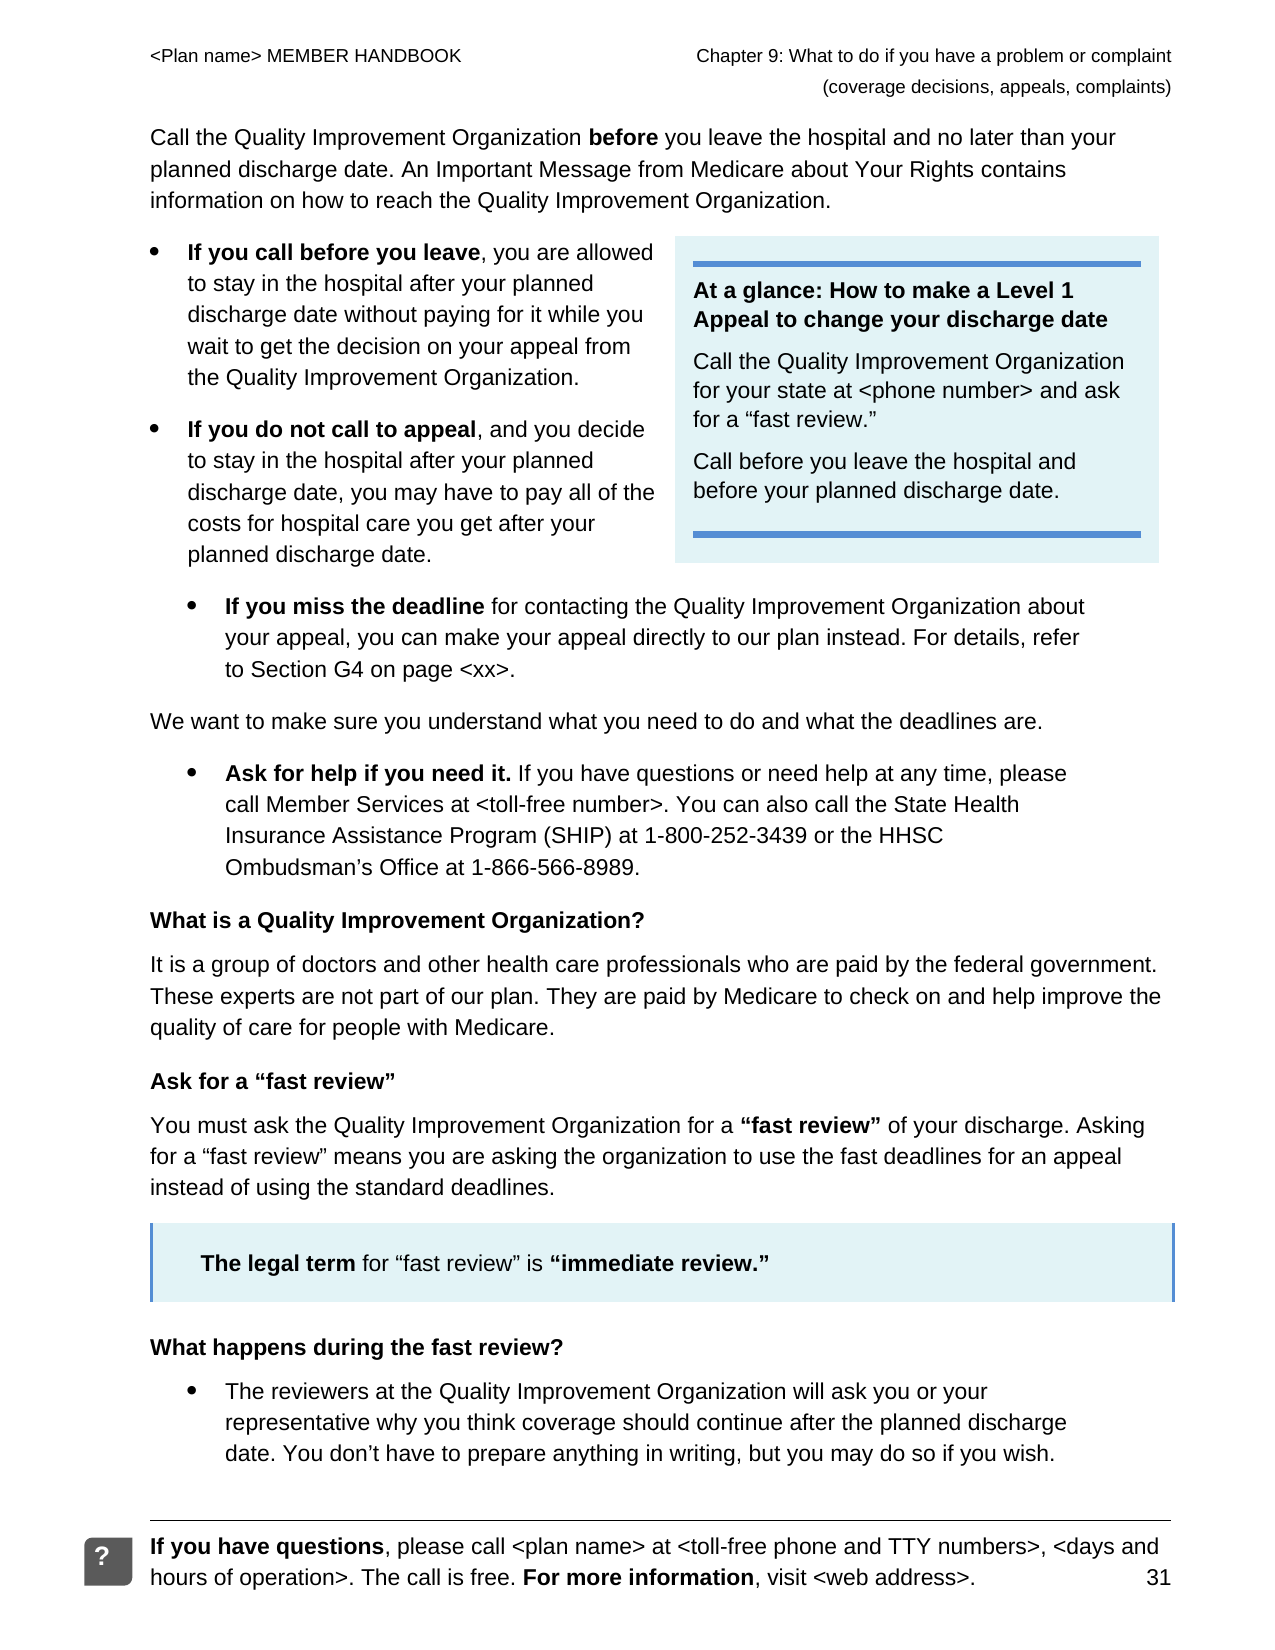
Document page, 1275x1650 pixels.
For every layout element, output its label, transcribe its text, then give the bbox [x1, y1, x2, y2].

list If you call before you leave, you are allowed to stay in the hospital after your planned discharge date without paying for it while you wait to get the decision on your appeal from the Quality Improvement Organization. [150, 235, 687, 392]
text It is a group of doctors and other health care professionals who are paid by the federal government. These experts are not part of our plan. They are paid by Medicare to check on and help improve the quality of care for people with Medicare. [150, 948, 1171, 1042]
table_header At a glance: How to make a Level 1 Appeal to change your discharge date Call the Quality Improvement Organization for your state at <phone number> and ask for a “fast review.” Call before you leave the hospital and before your planned discharge date. [688, 248, 1146, 550]
list The reviewers at the Quality Improvement Organization will ask you or your representative why you think coverage should continue after the planned discharge date. You don’t have to prepare anything in writing, but you may do so if you wish. [187, 1374, 1096, 1468]
text Call the Quality Improvement Organization before you leave the hospital and no later than your planned discharge date. An Important Message from Medicare about Your Rights contains information on how to reach the Quality Improvement Organization. [150, 121, 1171, 214]
list If you miss the deadline for contacting the Quality Improvement Organization about your appeal, you can make your appeal directly to our plan instead. For details, refer to Section G4 on page <xx>. [187, 589, 1096, 683]
subtitle Ask for a “fast review” [150, 1062, 1096, 1096]
text We want to make sure you understand what you need to do and what the deadlines are. [150, 704, 1171, 735]
subtitle What happens during the fast review? [150, 1328, 1096, 1362]
list Ask for help if you need it. If you have questions or need help at any time, please call Member Services at <toll-free number>. You can also call the State Health Insurance Assistance Program (SHIP) at 1-800-252-3439 or the HHSC Ombudsman’s Office at 1-866-566-8989. [187, 756, 1096, 881]
text You must ask the Quality Improvement Organization for a “fast review” of your discharge. Asking for a “fast review” means you are asking the organization to use the fast deadlines for an appeal instead of using the standard deadlines. [150, 1108, 1171, 1202]
list If you do not call to appeal, and you decide to stay in the hospital after your planned discharge date, you may have to pay all of the costs for hospital care you get after your planned discharge date. [150, 412, 1096, 569]
table_header The legal term for “fast review” is “immediate review.” [153, 1226, 1172, 1299]
subtitle What is a Quality Improvement Organization? [150, 902, 1096, 935]
